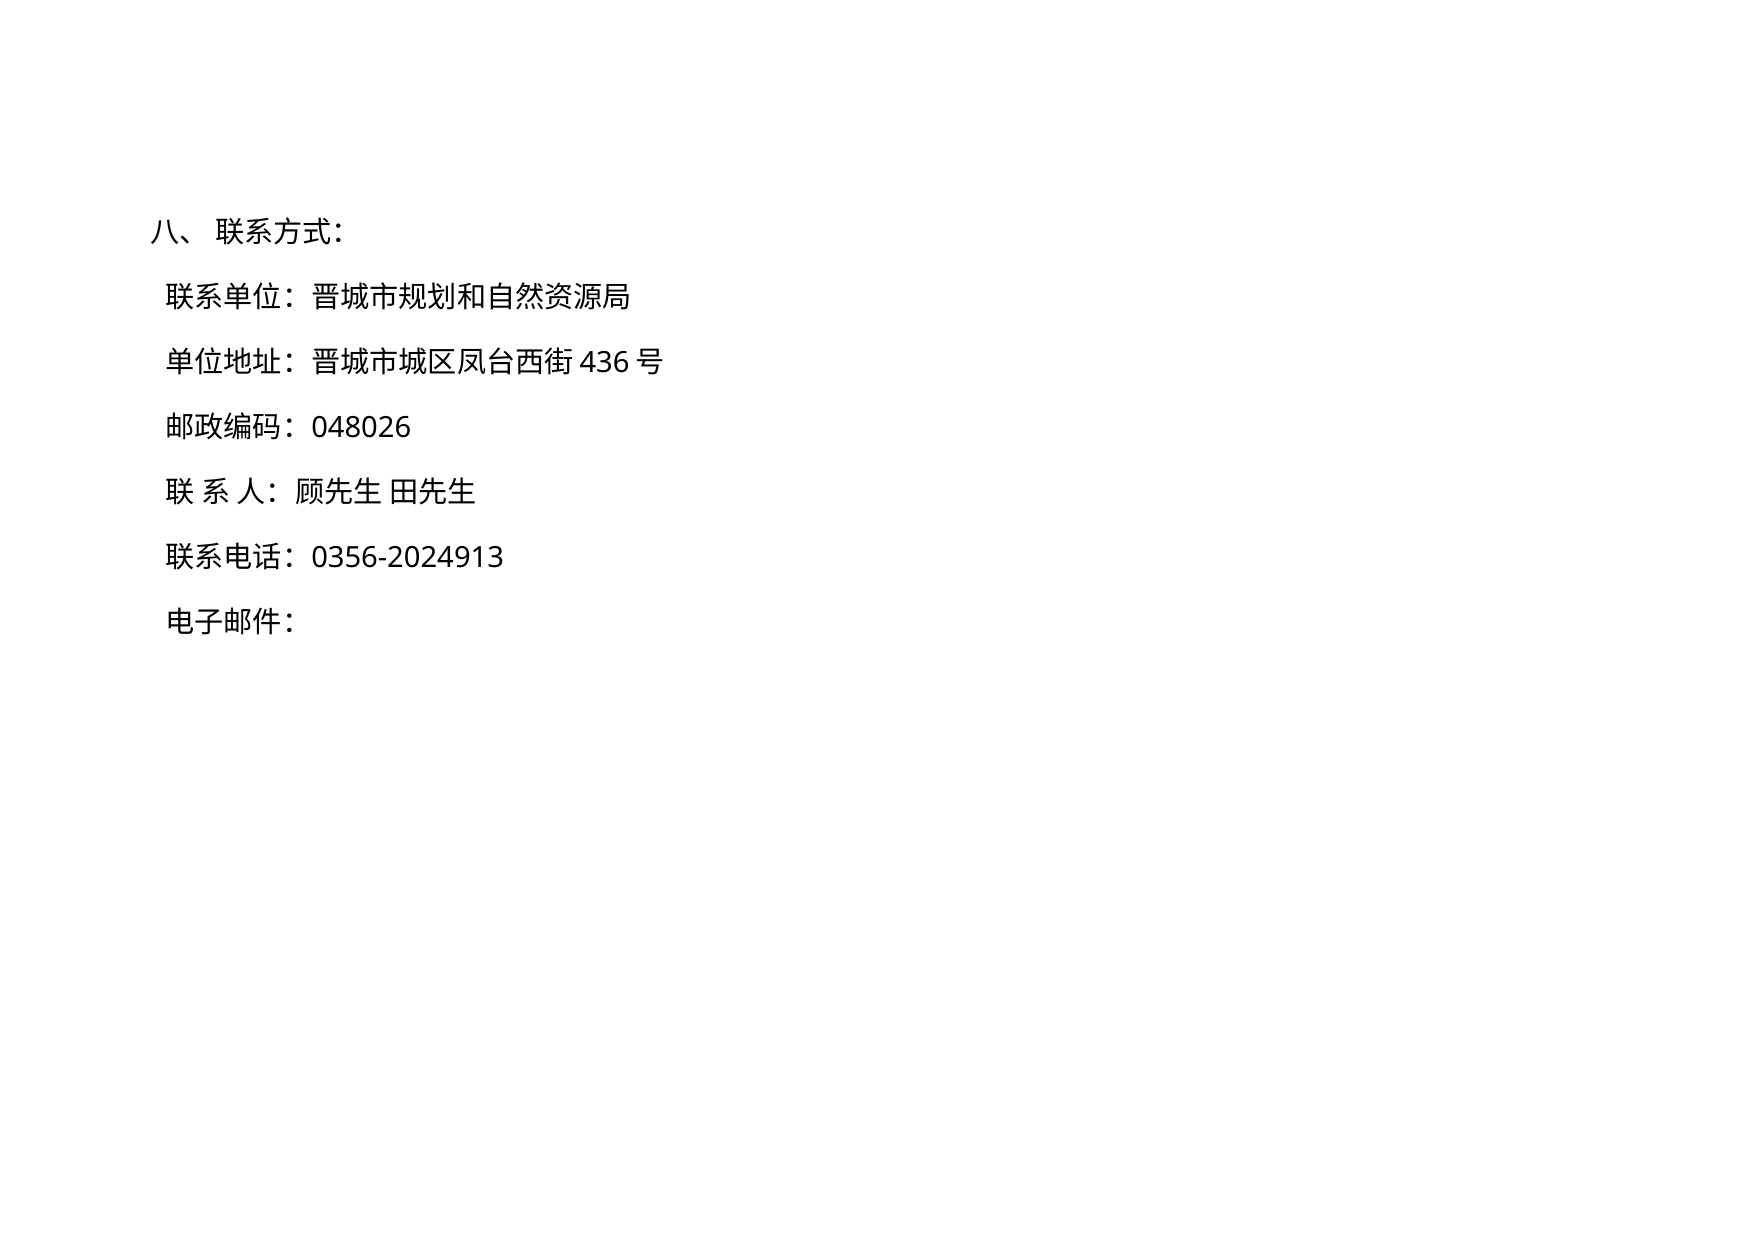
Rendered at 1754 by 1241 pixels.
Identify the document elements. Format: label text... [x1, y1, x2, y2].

text 八、 联系方式： 联系单位：晋城市规划和自然资源局 单位地址：晋城市城区凤台西街436号 邮政编码：048026 联 系 人：顾先生 田先生 联系电话：0356-2024913 电子邮件： [150, 198, 1604, 653]
